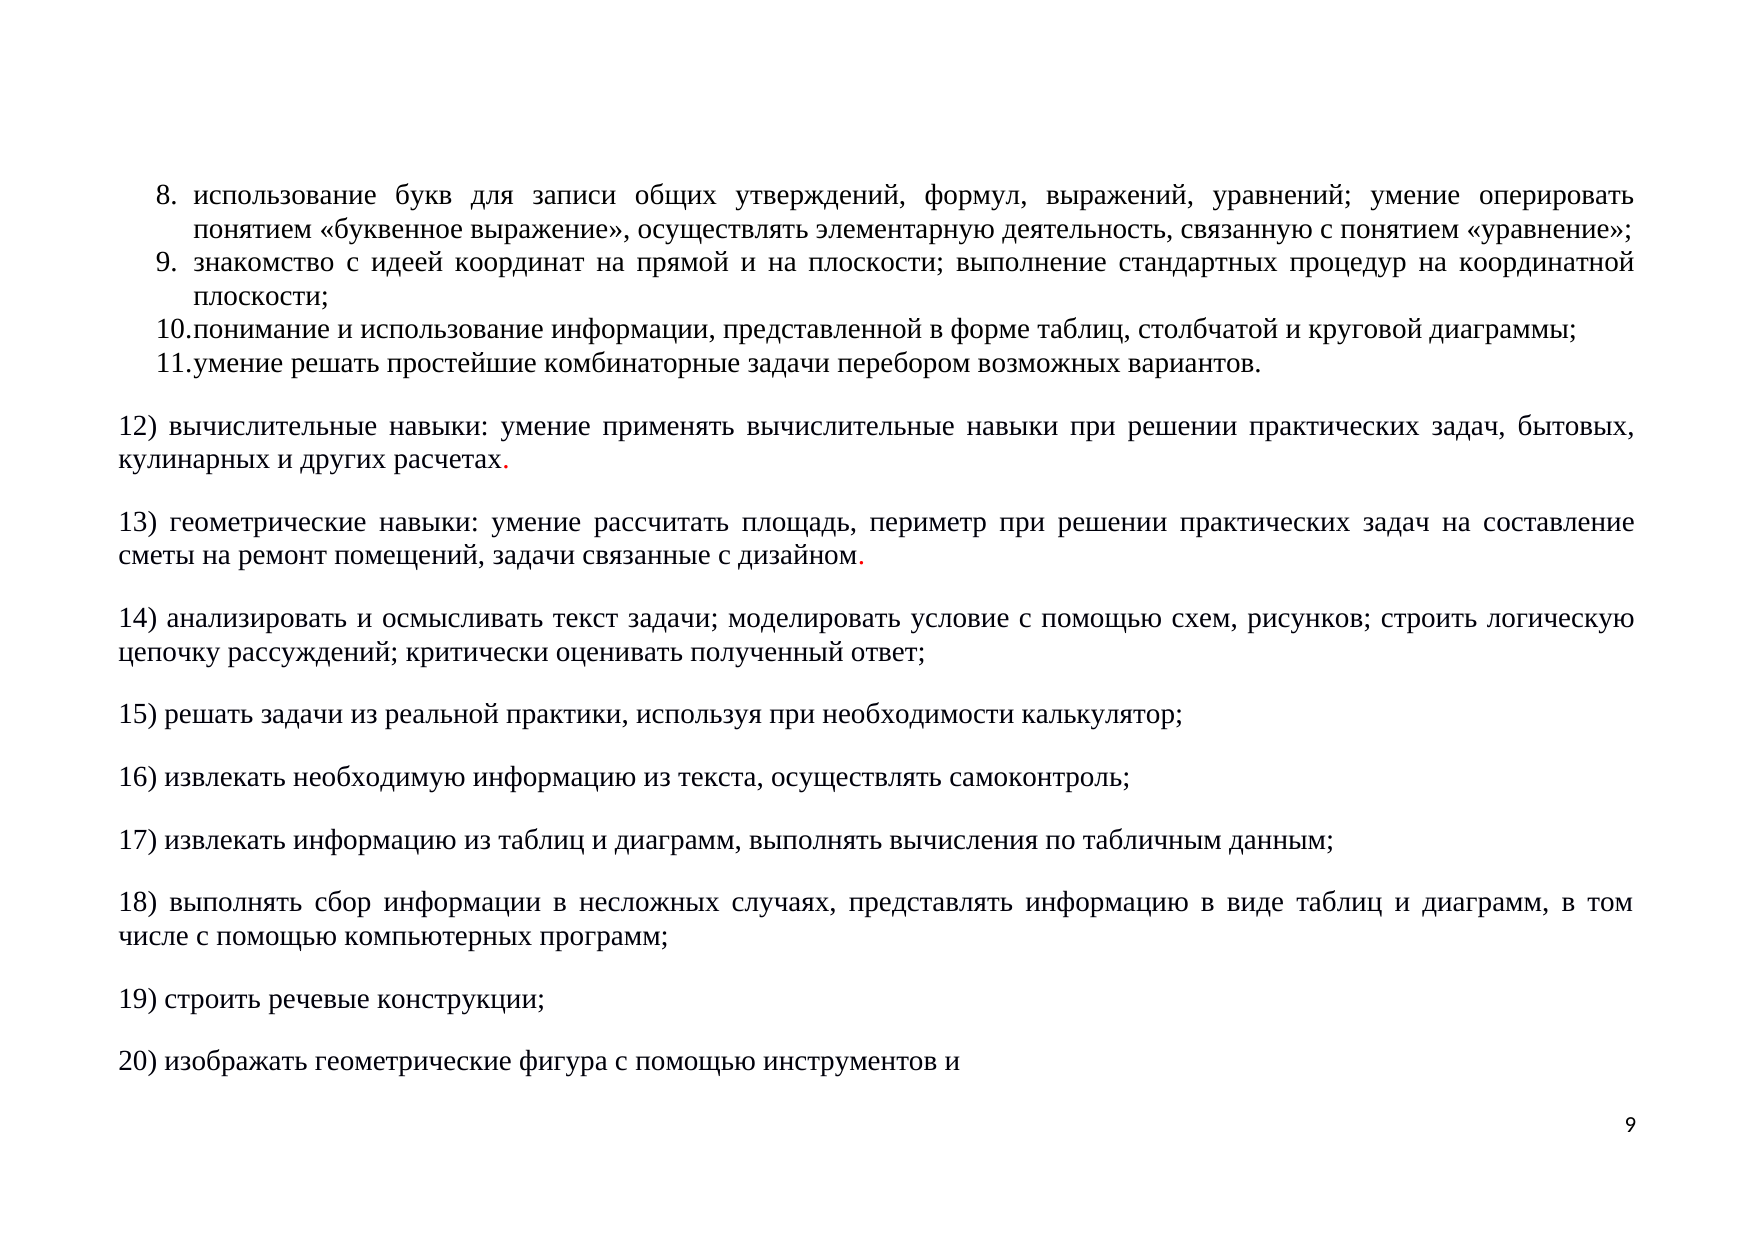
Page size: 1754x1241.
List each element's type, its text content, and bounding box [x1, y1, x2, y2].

list понимание и использование информации, представленной в форме таблиц, столбчатой и круговой диаграммы; [156, 311, 1636, 345]
text 17) извлекать информацию из таблиц и диаграмм, выполнять вычисления по табличным данным; [118, 822, 1636, 855]
text 19) строить речевые конструкции; [118, 981, 1636, 1014]
text 18) выполнять сбор информации в несложных случаях, представлять информацию в виде таблиц и диаграмм, в том числе с помощью компьютерных программ; [118, 884, 1636, 952]
text 16) извлекать необходимую информацию из текста, осуществлять самоконтроль; [118, 759, 1636, 793]
text 20) изображать геометрические фигура с помощью инструментов и [118, 1043, 1636, 1077]
text 13) геометрические навыки: умение рассчитать площадь, периметр при решении практических задач на составление сметы на ремонт помещений, задачи связанные с дизайном. [118, 504, 1636, 571]
text 15) решать задачи из реальной практики, используя при необходимости калькулятор; [118, 696, 1636, 730]
list знакомство с идеей координат на прямой и на плоскости; выполнение стандартных процедур на координатной плоскости; [156, 244, 1636, 311]
text 14) анализировать и осмысливать текст задачи; моделировать условие с помощью схем, рисунков; строить логическую цепочку рассуждений; критически оценивать полученный ответ; [118, 600, 1636, 667]
list использование букв для записи общих утверждений, формул, выражений, уравнений; умение оперировать понятием «буквенное выражение», осуществлять элементарную деятельность, связанную с понятием «уравнение»; [156, 177, 1636, 244]
list умение решать простейшие комбинаторные задачи перебором возможных вариантов. [156, 345, 1636, 378]
text 12) вычислительные навыки: умение применять вычислительные навыки при решении практических задач, бытовых, кулинарных и других расчетах. [118, 408, 1636, 475]
